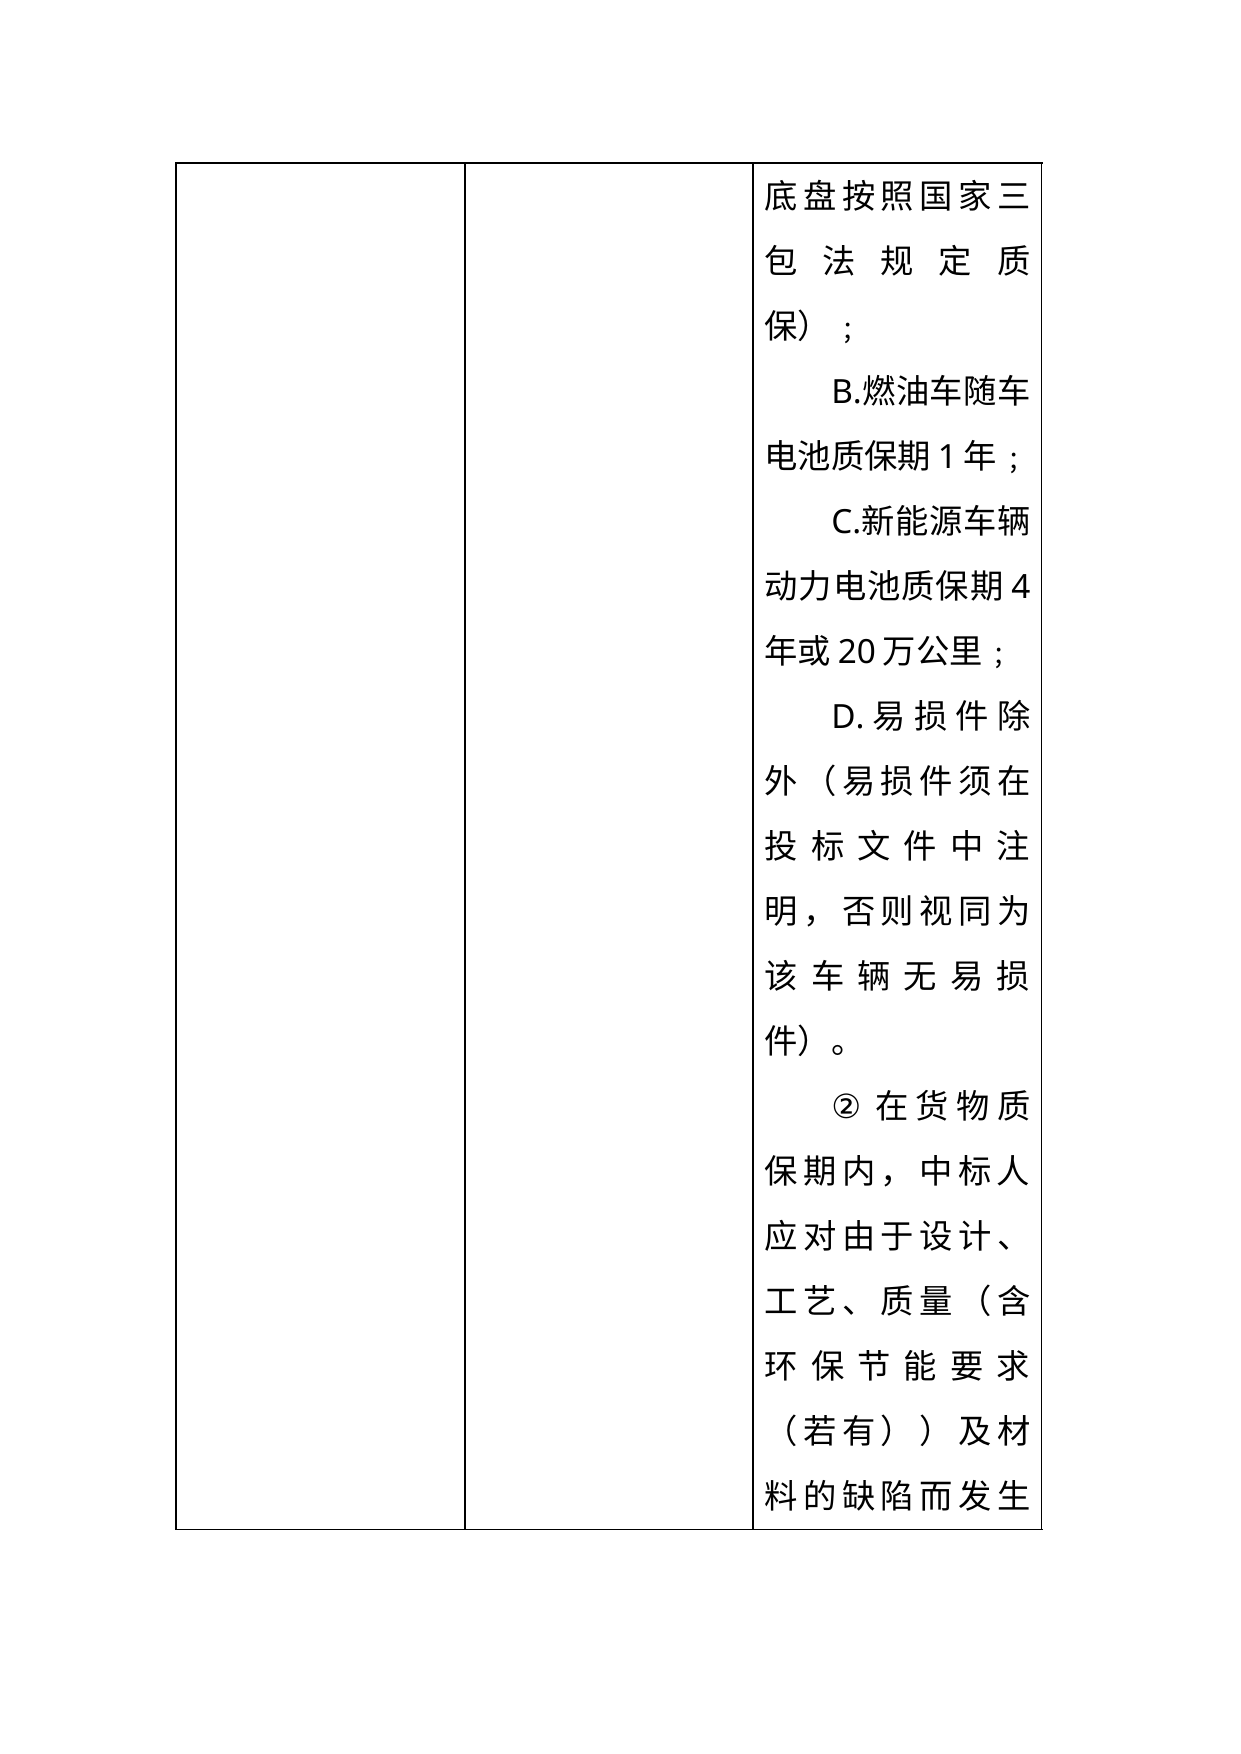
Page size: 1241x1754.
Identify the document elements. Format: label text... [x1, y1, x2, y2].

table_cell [754, 164, 1041, 1528]
table_cell 1 [466, 164, 752, 1528]
table_cell [177, 164, 464, 1528]
